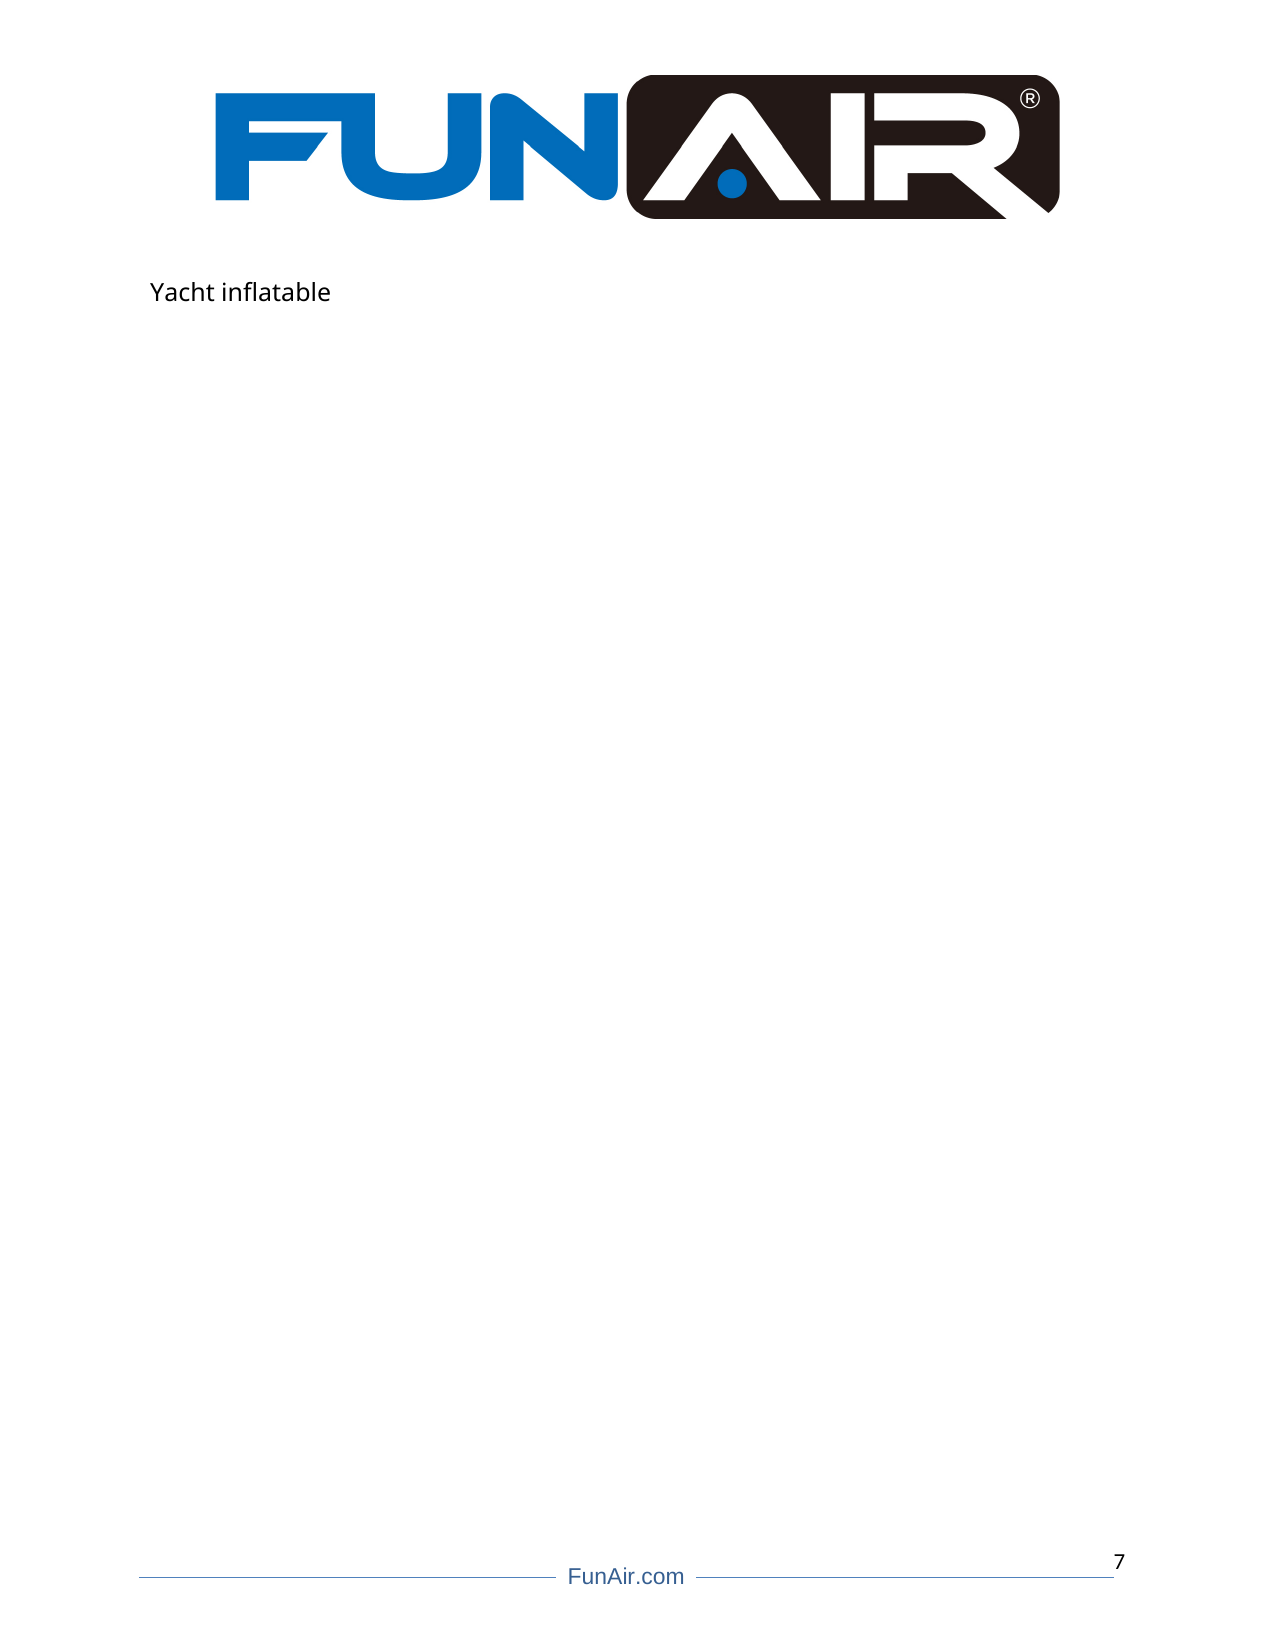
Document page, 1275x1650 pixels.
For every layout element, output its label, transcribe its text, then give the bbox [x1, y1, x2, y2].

picture [215, 75, 1060, 219]
text Yacht inflatable [150, 275, 1125, 309]
